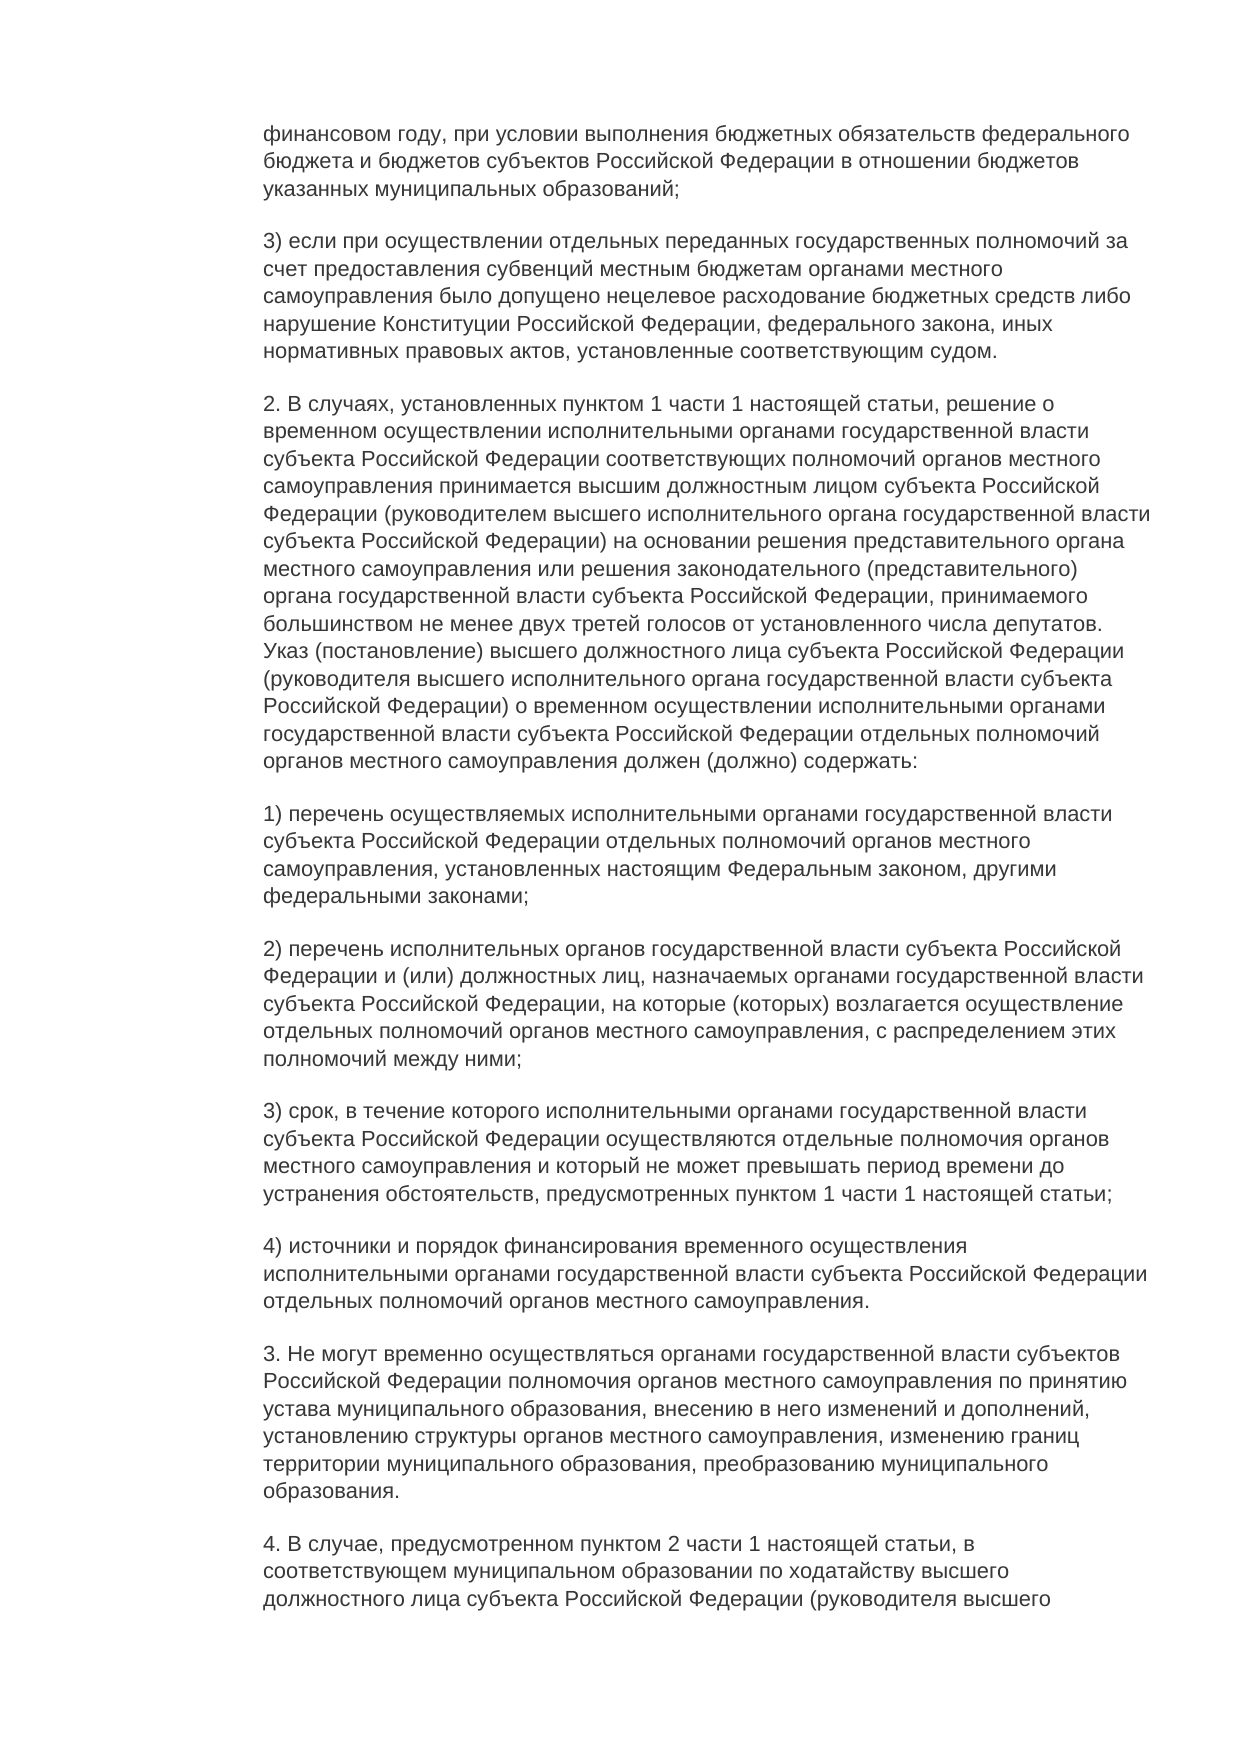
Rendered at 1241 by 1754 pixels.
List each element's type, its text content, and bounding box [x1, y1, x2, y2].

text 3) если при осуществлении отдельных переданных государственных полномочий за счет предоставления субвенций местным бюджетам органами местного самоуправления было допущено нецелевое расходование бюджетных средств либо нарушение Конституции Российской Федерации, федерального закона, иных нормативных правовых актов, установленные соответствующим судом. [263, 226, 1152, 363]
text 2. В случаях, установленных пунктом 1 части 1 настоящей статьи, решение о временном осуществлении исполнительными органами государственной власти субъекта Российской Федерации соответствующих полномочий органов местного самоуправления принимается высшим должностным лицом субъекта Российской Федерации (руководителем высшего исполнительного органа государственной власти субъекта Российской Федерации) на основании решения представительного органа местного самоуправления или решения законодательного (представительного) органа государственной власти субъекта Российской Федерации, принимаемого большинством не менее двух третей голосов от установленного числа депутатов. Указ (постановление) высшего должностного лица субъекта Российской Федерации (руководителя высшего исполнительного органа государственной власти субъекта Российской Федерации) о временном осуществлении исполнительными органами государственной власти субъекта Российской Федерации отдельных полномочий органов местного самоуправления должен (должно) содержать: [263, 388, 1152, 773]
text 3) срок, в течение которого исполнительными органами государственной власти субъекта Российской Федерации осуществляются отдельные полномочия органов местного самоуправления и который не может превышать период времени до устранения обстоятельств, предусмотренных пунктом 1 части 1 настоящей статьи; [263, 1096, 1152, 1206]
text 3. Не могут временно осуществляться органами государственной власти субъектов Российской Федерации полномочия органов местного самоуправления по принятию устава муниципального образования, внесению в него изменений и дополнений, установлению структуры органов местного самоуправления, изменению границ территории муниципального образования, преобразованию муниципального образования. [263, 1338, 1152, 1503]
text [263, 118, 1152, 201]
text 1) перечень осуществляемых исполнительными органами государственной власти субъекта Российской Федерации отдельных полномочий органов местного самоуправления, установленных настоящим Федеральным законом, другими федеральными законами; [263, 798, 1152, 908]
text 4) источники и порядок финансирования временного осуществления исполнительными органами государственной власти субъекта Российской Федерации отдельных полномочий органов местного самоуправления. [263, 1231, 1152, 1313]
text 2) перечень исполнительных органов государственной власти субъекта Российской Федерации и (или) должностных лиц, назначаемых органами государственной власти субъекта Российской Федерации, на которые (которых) возлагается осуществление отдельных полномочий органов местного самоуправления, с распределением этих полномочий между ними; [263, 933, 1152, 1071]
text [263, 1528, 1152, 1611]
